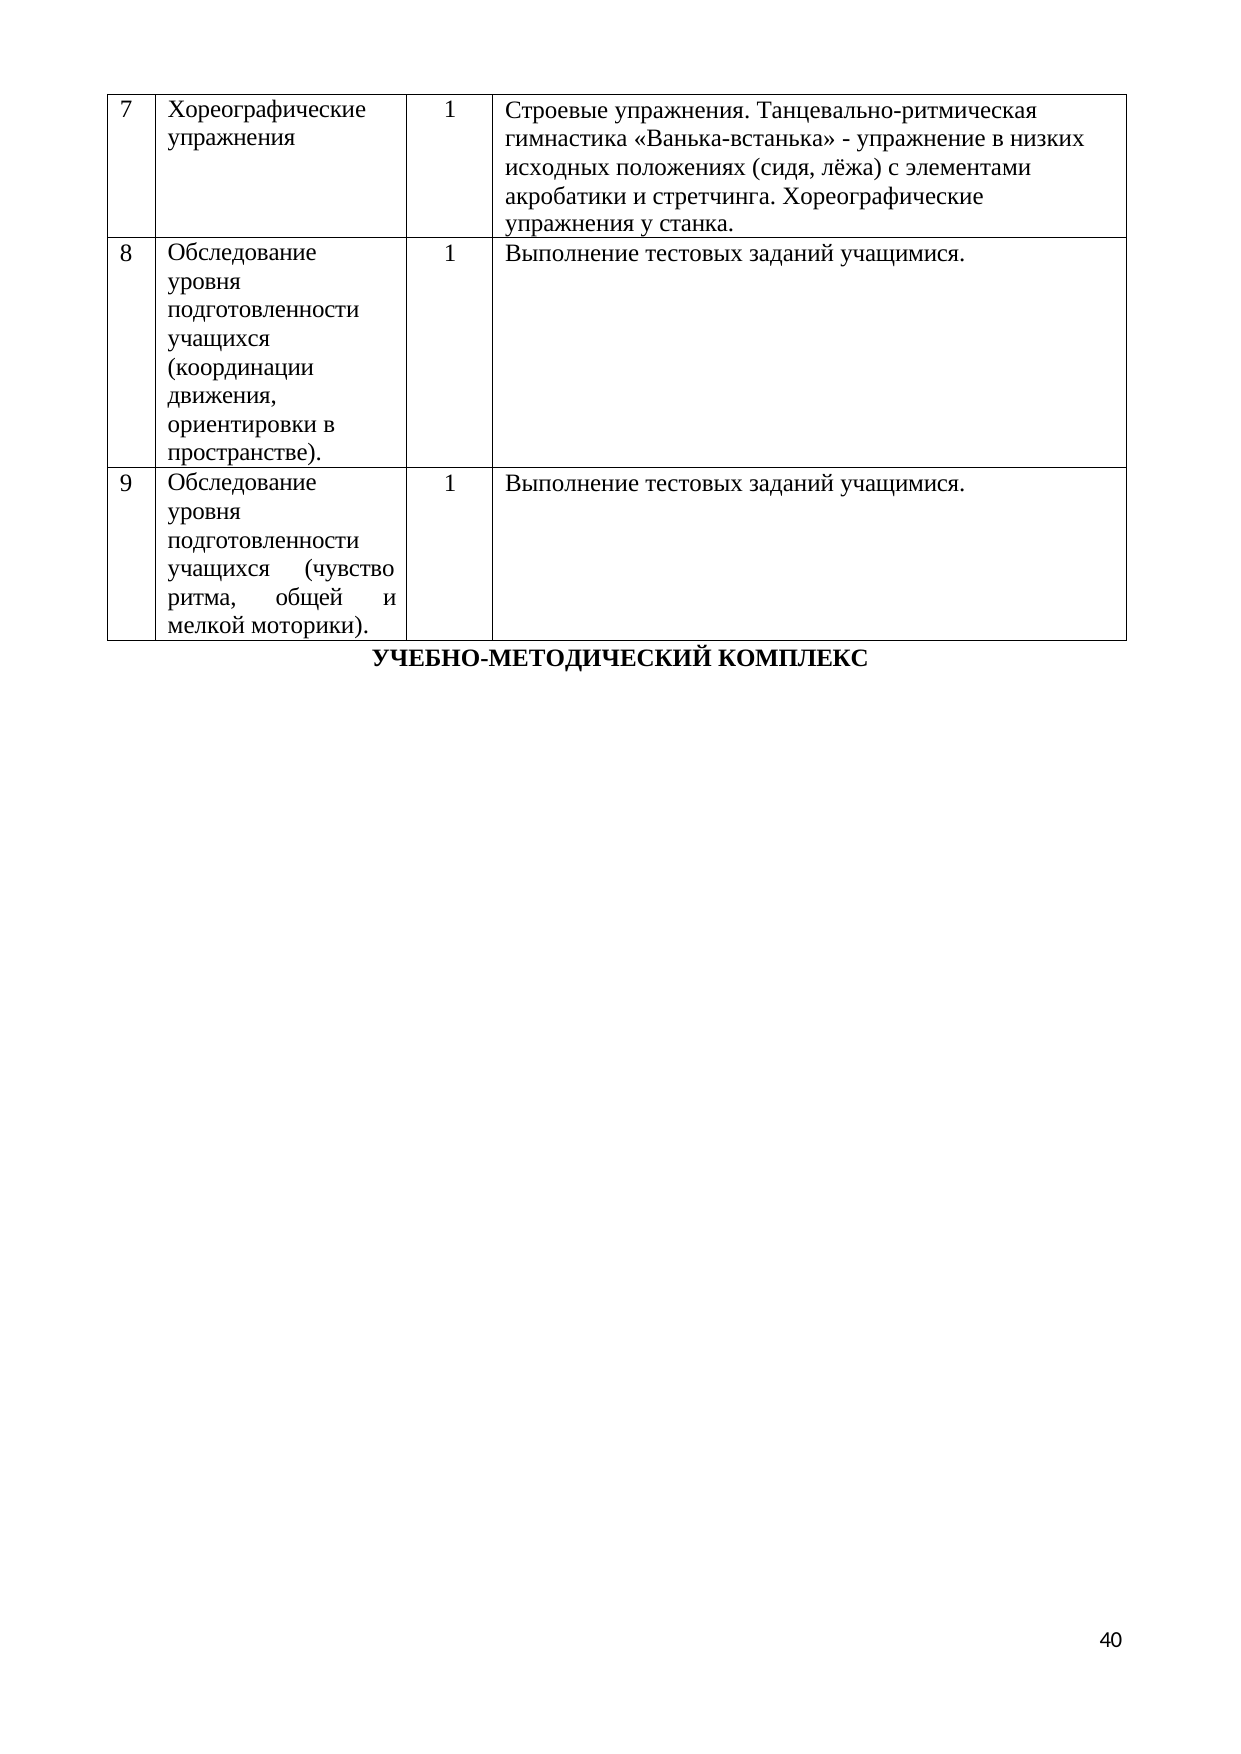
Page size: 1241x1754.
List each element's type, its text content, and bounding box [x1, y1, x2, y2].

table_cell Обследование уровня подготовленности учащихся (координации движения, ориентировки в пространстве). [156, 238, 406, 467]
table_cell Выполнение тестовых заданий учащимися. [493, 238, 1126, 467]
table_cell 7 [108, 95, 155, 237]
table_cell 1 [407, 95, 492, 237]
table_cell 1 [407, 238, 492, 467]
table_cell 8 [108, 238, 155, 467]
table_cell 1 [407, 468, 492, 640]
table_cell 9 [108, 468, 155, 640]
table_cell Строевые упражнения. Танцевально-ритмическая гимнастика «Ванька-встанька» - упражнение в низких исходных положениях (сидя, лёжа) с элементами акробатики и стретчинга. Хореографические упражнения у станка. [493, 95, 1126, 237]
table_cell Обследование уровня подготовленности учащихся (чувство ритма, общей и мелкой моторики). [156, 468, 406, 640]
text УЧЕБНО-МЕТОДИЧЕСКИЙ КОМПЛЕКС [121, 643, 1119, 672]
table_cell Выполнение тестовых заданий учащимися. [493, 468, 1126, 640]
table_cell Хореографические упражнения [156, 95, 406, 237]
